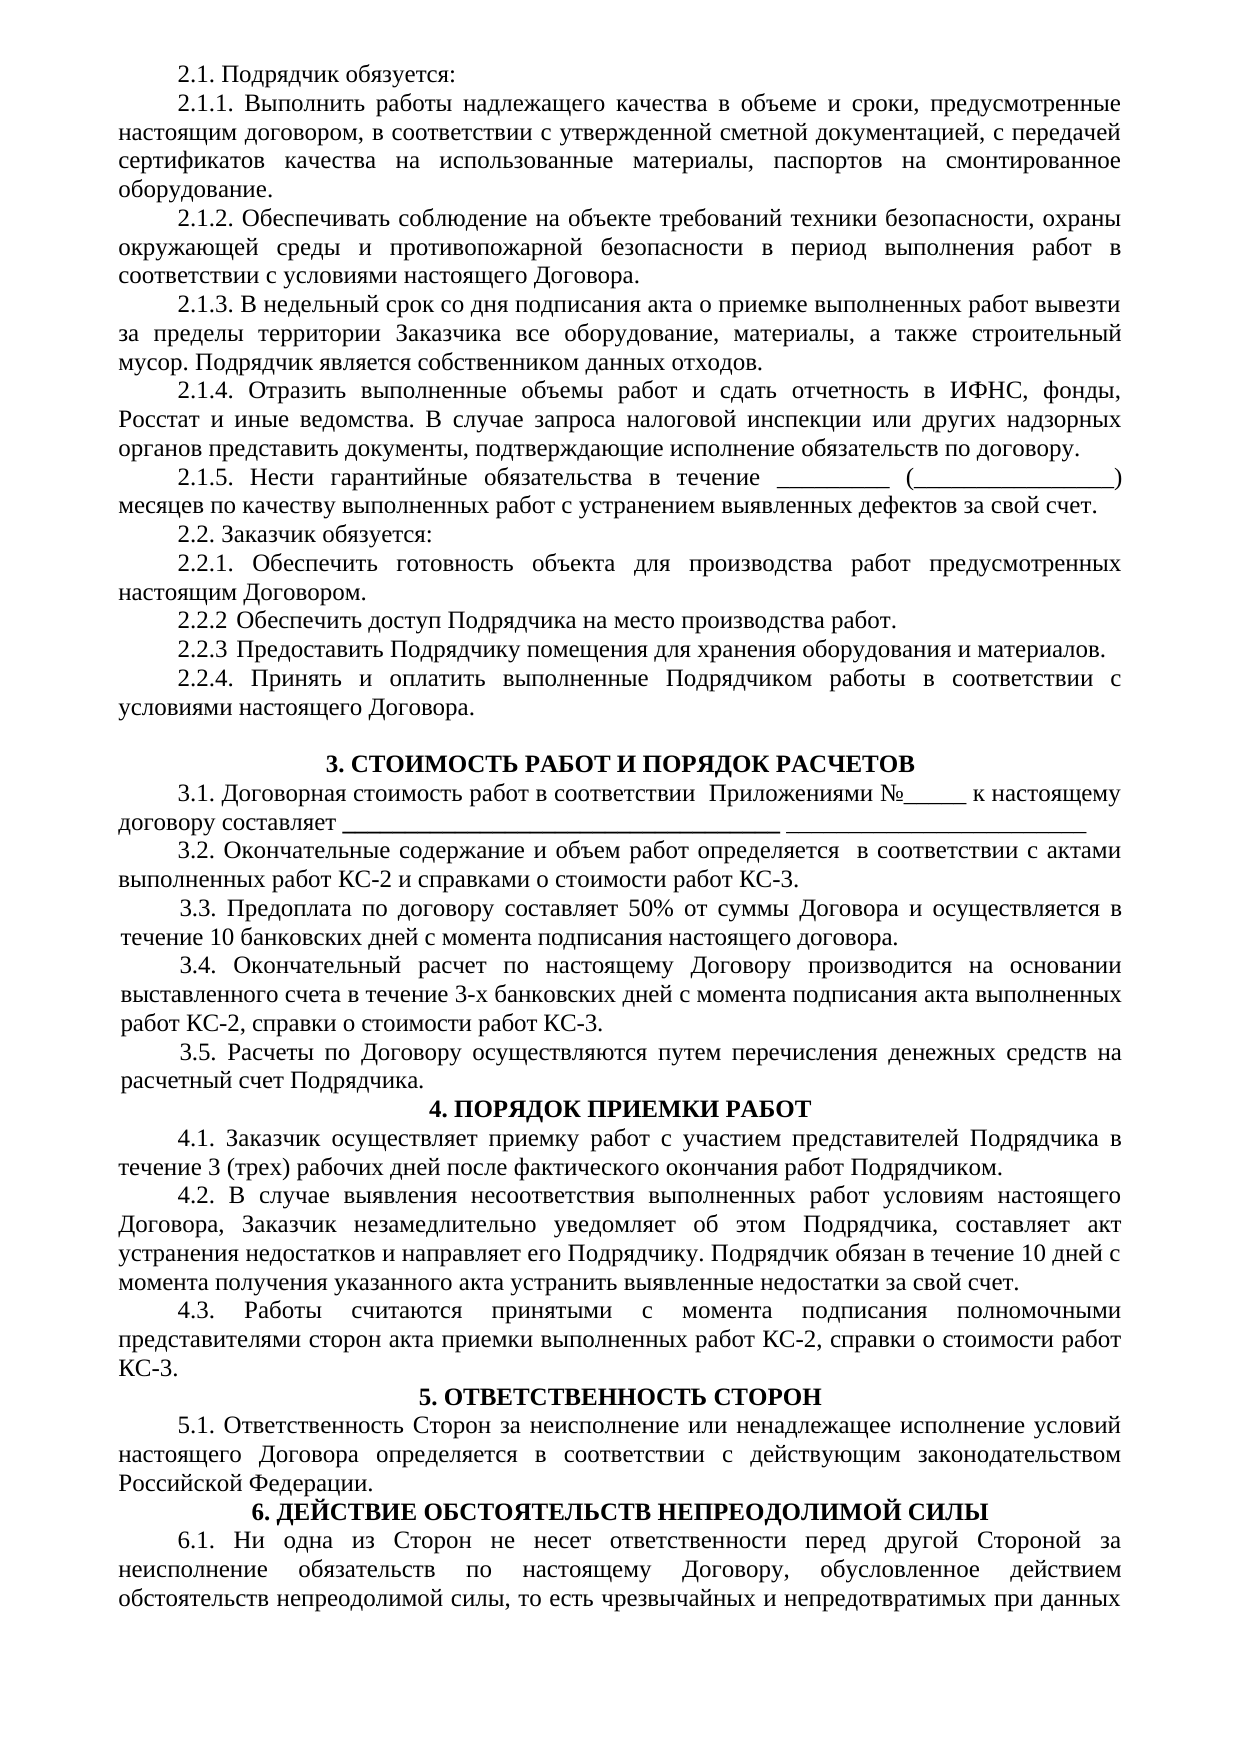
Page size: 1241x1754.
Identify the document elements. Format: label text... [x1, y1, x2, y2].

text 3.4. Окончательный расчет по настоящему Договору производится на основании выставленного счета в течение 3-х банковских дней с момента подписания акта выполненных работ КС-2, справки о стоимости работ КС-3. [120, 950, 1122, 1037]
text 2.2.1. Обеспечить готовность объекта для производства работ предусмотренных настоящим Договором. [118, 548, 1122, 605]
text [118, 1525, 1122, 1612]
text 4.3. Работы считаются принятыми с момента подписания полномочными представителями сторон акта приемки выполненных работ КС-2, справки о стоимости работ КС-3. [118, 1295, 1122, 1382]
text 3.5. Расчеты по Договору осуществляются путем перечисления денежных средств на расчетный счет Подрядчика. [120, 1037, 1122, 1094]
text 4.2. В случае выявления несоответствия выполненных работ условиям настоящего Договора, Заказчик незамедлительно уведомляет об этом Подрядчика, составляет акт устранения недостатков и направляет его Подрядчику. Подрядчик обязан в течение 10 дней с момента получения указанного акта устранить выявленные недостатки за свой счет. [118, 1180, 1122, 1295]
text 2.1.2. Обеспечивать соблюдение на объекте требований техники безопасности, охраны окружающей среды и противопожарной безопасности в период выполнения работ в соответствии с условиями настоящего Договора. [118, 203, 1122, 289]
text 5.1. Ответственность Сторон за неисполнение или ненадлежащее исполнение условий настоящего Договора определяется в соответствии с действующим законодательством Российской Федерации. [118, 1410, 1122, 1497]
text 3.1. Договорная стоимость работ в соответствии Приложениями №_____ к настоящему договору составляет ___________________________________ ________________________ [118, 778, 1122, 835]
text 2.1. Подрядчик обязуется: [118, 59, 1122, 88]
text 3. СТОИМОСТЬ РАБОТ И ПОРЯДОК РАСЧЕТОВ [118, 749, 1122, 778]
text 2.1.4. Отразить выполненные объемы работ и сдать отчетность в ИФНС, фонды, Росстат и иные ведомства. В случае запроса налоговой инспекции или других надзорных органов представить документы, подтверждающие исполнение обязательств по договору. [118, 375, 1122, 462]
list Обеспечить доступ Подрядчика на место производства работ. [118, 605, 1122, 634]
text 4.1. Заказчик осуществляет приемку работ с участием представителей Подрядчика в течение 3 (трех) рабочих дней после фактического окончания работ Подрядчиком. [118, 1123, 1122, 1180]
text 4. ПОРЯДОК ПРИЕМКИ РАБОТ [118, 1094, 1122, 1123]
text 2.1.3. В недельный срок со дня подписания акта о приемке выполненных работ вывезти за пределы территории Заказчика все оборудование, материалы, а также строительный мусор. Подрядчик является собственником данных отходов. [118, 289, 1122, 375]
text 2.2.4. Принять и оплатить выполненные Подрядчиком работы в соответствии с условиями настоящего Договора. [118, 663, 1122, 720]
text 2.1.1. Выполнить работы надлежащего качества в объеме и сроки, предусмотренные настоящим договором, в соответствии с утвержденной сметной документацией, с передачей сертификатов качества на использованные материалы, паспортов на смонтированное оборудование. [118, 88, 1122, 203]
text 3.2. Окончательные содержание и объем работ определяется в соответствии с актами выполненных работ КС-2 и справками о стоимости работ КС-3. [118, 835, 1122, 893]
list Предоставить Подрядчику помещения для хранения оборудования и материалов. [118, 634, 1122, 663]
text 2.2. Заказчик обязуется: [118, 519, 1122, 548]
text 5. ОТВЕТСТВЕННОСТЬ СТОРОН [118, 1382, 1122, 1410]
text 6. ДЕЙСТВИЕ ОБСТОЯТЕЛЬСТВ НЕПРЕОДОЛИМОЙ СИЛЫ [118, 1497, 1122, 1525]
text 3.3. Предоплата по договору составляет 50% от суммы Договора и осуществляется в течение 10 банковских дней с момента подписания настоящего договора. [120, 893, 1122, 950]
text 2.1.5. Нести гарантийные обязательства в течение _________ (________________) месяцев по качеству выполненных работ с устранением выявленных дефектов за свой счет. [118, 462, 1122, 519]
